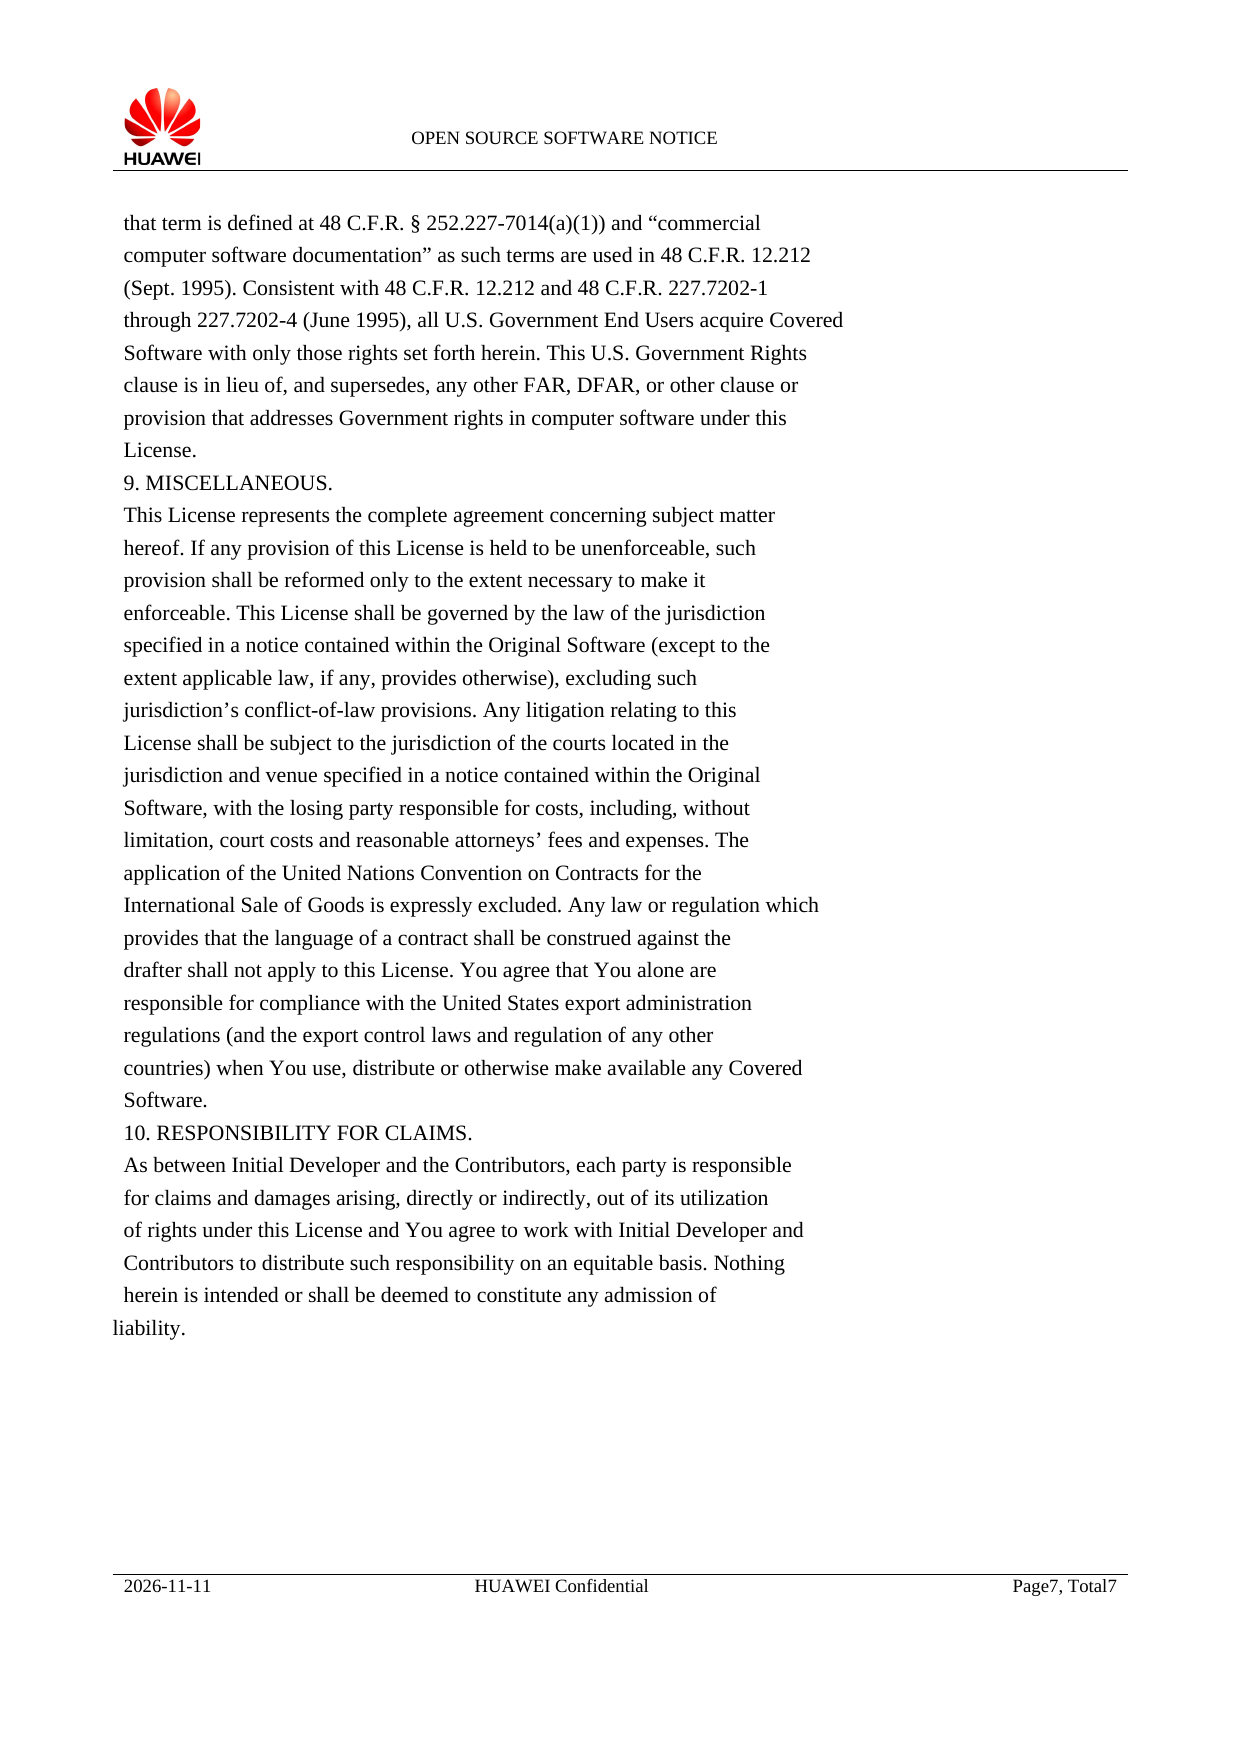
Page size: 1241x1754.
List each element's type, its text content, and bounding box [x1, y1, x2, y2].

picture [124, 88, 201, 165]
